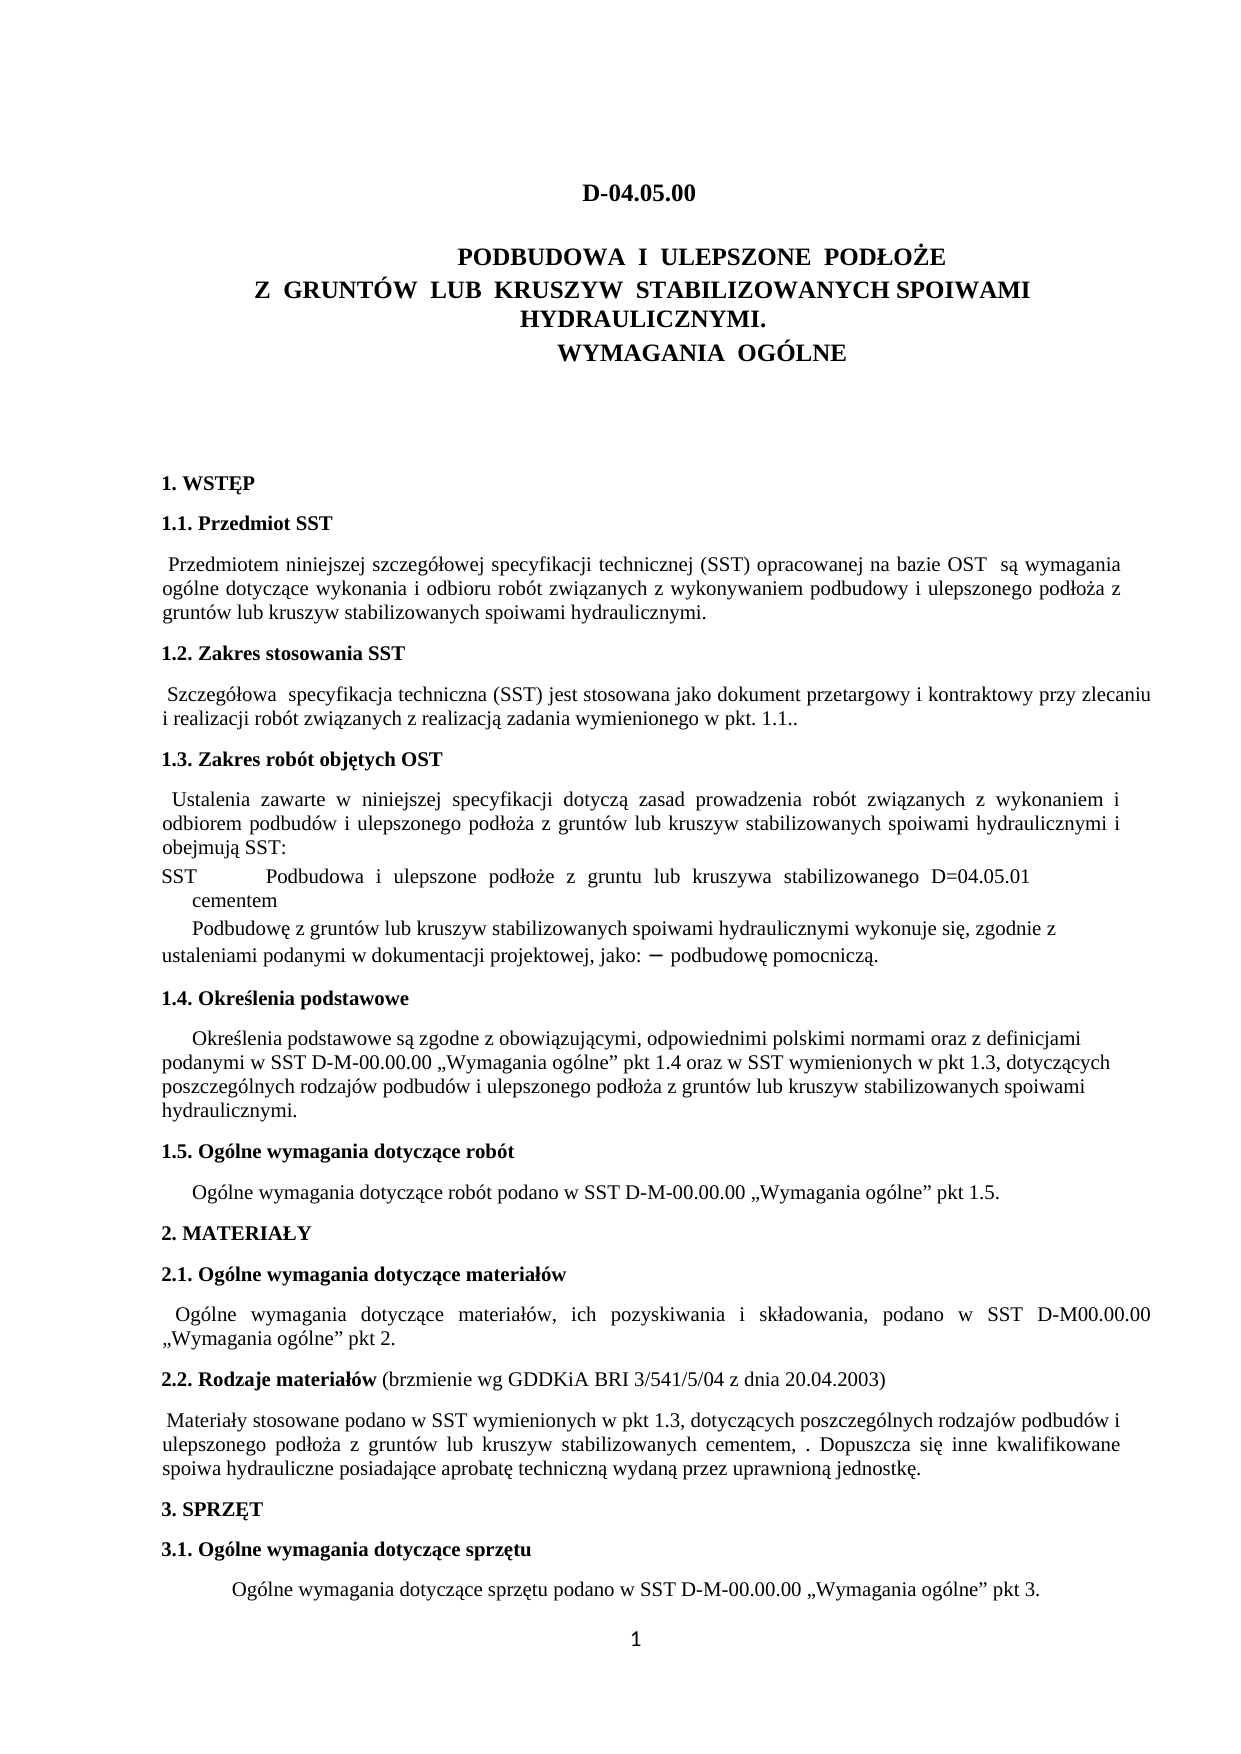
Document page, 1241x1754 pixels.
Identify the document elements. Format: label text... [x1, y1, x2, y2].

list Przedmiot SST [161, 511, 1154, 535]
list Zakres stosowania SST [161, 641, 1154, 665]
text WYMAGANIA OGÓLNE [250, 338, 1154, 367]
list Ogólne wymagania dotyczące materiałów [161, 1262, 1154, 1286]
text Ustalenia zawarte w niniejszej specyfikacji dotyczą zasad prowadzenia robót związanych z wykonaniem i odbiorem podbudów i ulepszonego podłoża z gruntów lub kruszyw stabilizowanych spoiwami hydraulicznymi i obejmują SST: [161, 787, 1122, 859]
text Przedmiotem niniejszej szczegółowej specyfikacji technicznej (SST) opracowanej na bazie OST są wymagania ogólne dotyczące wykonania i odbioru robót związanych z wykonywaniem podbudowy i ulepszonego podłoża z gruntów lub kruszyw stabilizowanych spoiwami hydraulicznymi. [161, 552, 1122, 624]
text Materiały stosowane podano w SST wymienionych w pkt 1.3, dotyczących poszczególnych rodzajów podbudów i ulepszonego podłoża z gruntów lub kruszyw stabilizowanych cementem, . Dopuszcza się inne kwalifikowane spoiwa hydrauliczne posiadające aprobatę techniczną wydaną przez uprawnioną jednostkę. [161, 1407, 1122, 1480]
list Ogólne wymagania dotyczące robót [161, 1139, 1154, 1163]
text Podbudowę z gruntów lub kruszyw stabilizowanych spoiwami hydraulicznymi wykonuje się, zgodnie z ustaleniami podanymi w dokumentacji projektowej, jako: − podbudowę pomocniczą. [161, 916, 1122, 968]
text Ogólne wymagania dotyczące materiałów, ich pozyskiwania i składowania, podano w SST D-M00.00.00 „Wymagania ogólne” pkt 2. [161, 1302, 1152, 1350]
text PODBUDOWA I ULEPSZONE PODŁOŻE [250, 242, 1154, 271]
list MATERIAŁY [161, 1221, 1154, 1245]
list Określenia podstawowe [161, 986, 1154, 1010]
text Ogólne wymagania dotyczące sprzętu podano w SST D-M-00.00.00 „Wymagania ogólne” pkt 3. [118, 1578, 1154, 1602]
text Ogólne wymagania dotyczące robót podano w SST D-M-00.00.00 „Wymagania ogólne” pkt 1.5. [161, 1180, 1152, 1204]
list WSTĘP [161, 471, 1154, 495]
list SPRZĘT [161, 1497, 1154, 1521]
text Określenia podstawowe są zgodne z obowiązującymi, odpowiednimi polskimi normami oraz z definicjami podanymi w SST D-M-00.00.00 „Wymagania ogólne” pkt 1.4 oraz w SST wymienionych w pkt 1.3, dotyczących poszczególnych rodzajów podbudów i ulepszonego podłoża z gruntów lub kruszyw stabilizowanych spoiwami hydraulicznymi. [161, 1026, 1152, 1122]
text Z GRUNTÓW LUB KRUSZYW STABILIZOWANYCH SPOIWAMI HYDRAULICZNYMI. [250, 276, 1035, 333]
text Szczegółowa specyfikacja techniczna (SST) jest stosowana jako dokument przetargowy i kontraktowy przy zlecaniu i realizacji robót związanych z realizacją zadania wymienionego w pkt. 1.1.. [161, 681, 1152, 729]
text SST Podbudowa i ulepszone podłoże z gruntu lub kruszywa stabilizowanego D=04.05.01 cementem [161, 864, 1043, 912]
text D-04.05.00 [118, 178, 1152, 207]
list Ogólne wymagania dotyczące sprzętu [161, 1537, 1154, 1561]
list Zakres robót objętych OST [161, 747, 1154, 771]
list Rodzaje materiałów (brzmienie wg GDDKiA BRI 3/541/5/04 z dnia 20.04.2003) [161, 1367, 1154, 1391]
